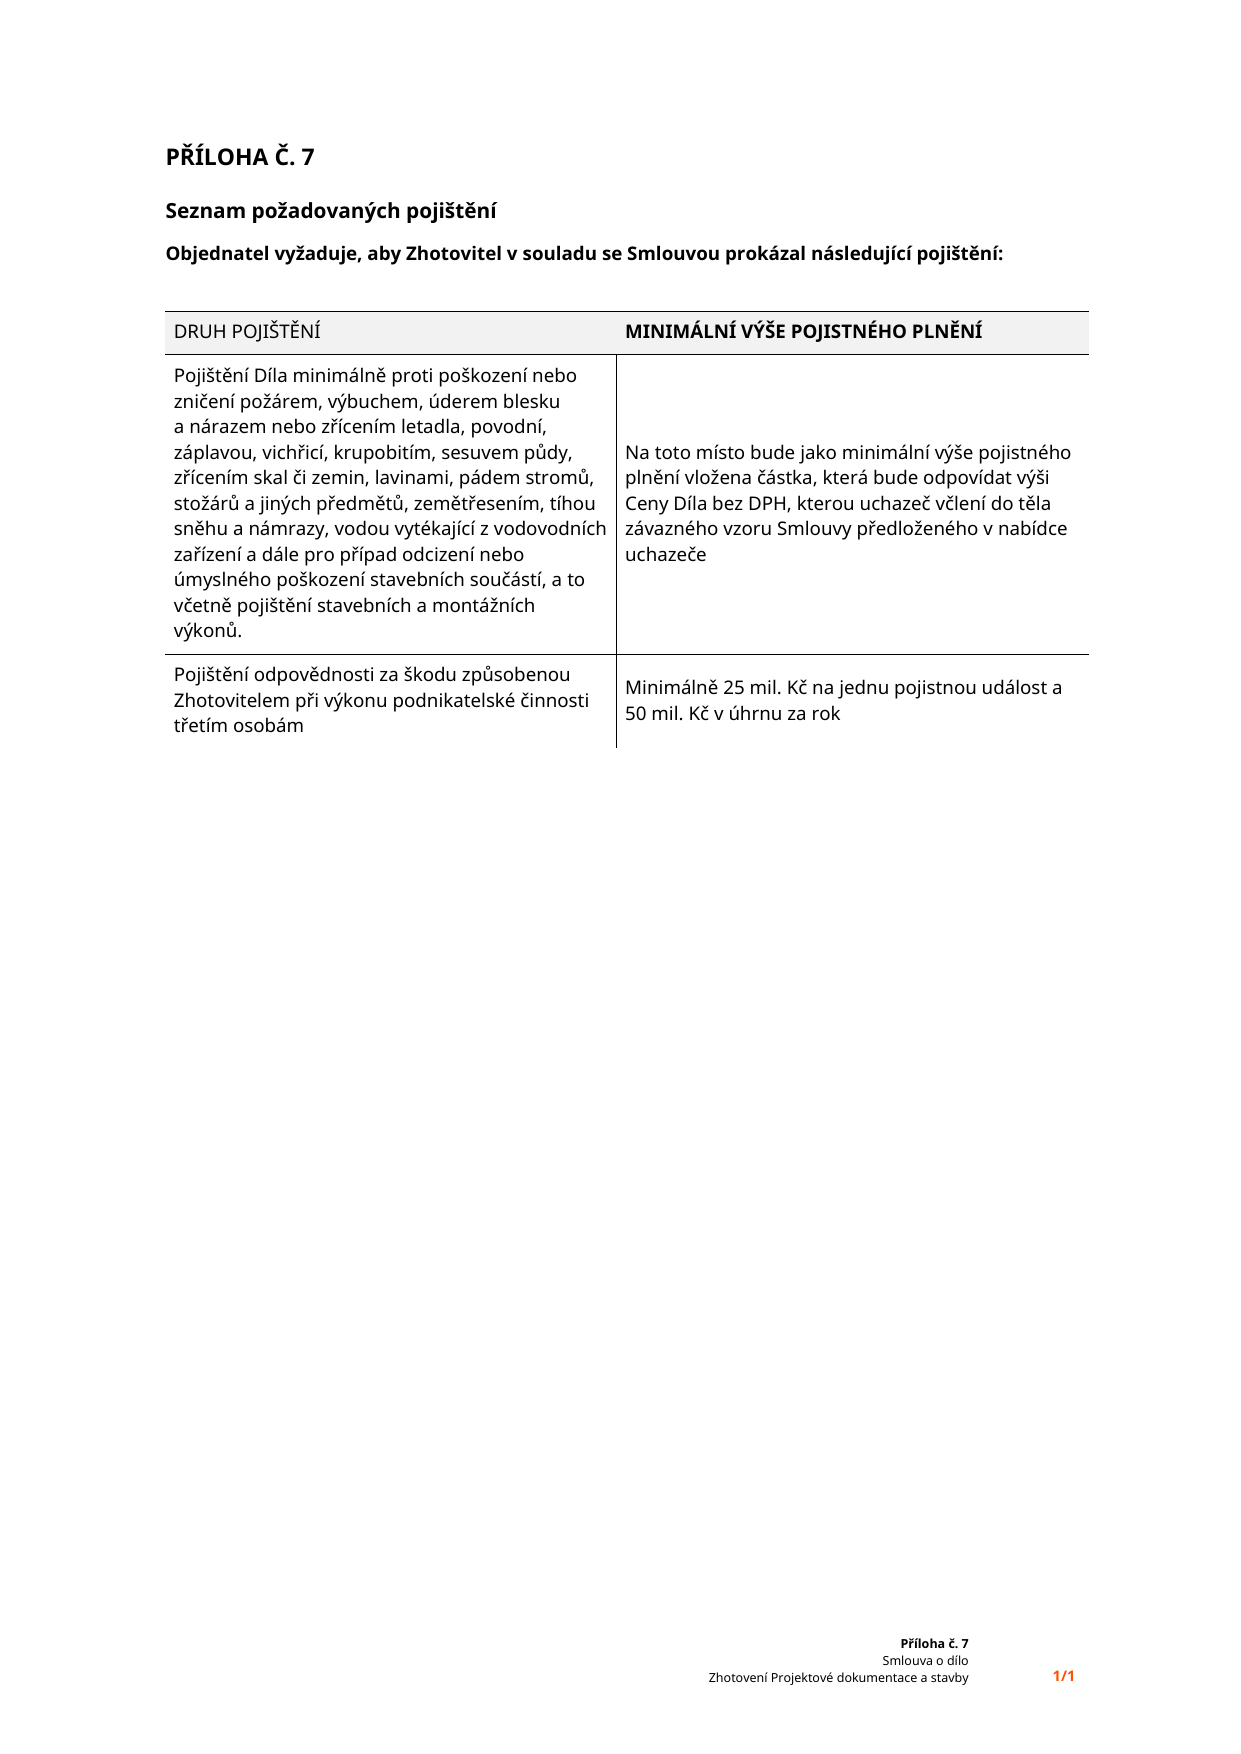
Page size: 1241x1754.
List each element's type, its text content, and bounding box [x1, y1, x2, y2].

table_cell Pojištění Díla minimálně proti poškození nebo zničení požárem, výbuchem, úderem blesku a nárazem nebo zřícením letadla, povodní, záplavou, vichřicí, krupobitím, sesuvem půdy, zřícením skal či zemin, lavinami, pádem stromů, stožárů a jiných předmětů, zemětřesením, tíhou sněhu a námrazy, vodou vytékající z vodovodních zařízení a dále pro případ odcizení nebo úmyslného poškození stavebních součástí, a to včetně pojištění stavebních a montážních výkonů. [165, 355, 616, 653]
text Příloha č. 7 [165, 141, 1075, 173]
text Objednatel vyžaduje, aby Zhotovitel v souladu se Smlouvou prokázal následující pojištění: [165, 240, 1075, 266]
table_cell Pojištění odpovědnosti za škodu způsobenou Zhotovitelem při výkonu podnikatelské činnosti třetím osobám [165, 655, 616, 748]
table_cell Na toto místo bude jako minimální výše pojistného plnění vložena částka, která bude odpovídat výši Ceny Díla bez DPH, kterou uchazeč včlení do těla závazného vzoru Smlouvy předloženého v nabídce uchazeče [617, 355, 1089, 653]
table_cell Minimálně 25 mil. Kč na jednu pojistnou událost a 50 mil. Kč v úhrnu za rok [617, 655, 1089, 748]
table_header DRUH POJIŠTĚNÍ [165, 312, 617, 354]
table_header MINIMÁLNÍ VÝŠE POJISTNÉHO PLNĚNÍ [617, 312, 1089, 354]
text Seznam požadovaných pojištění [165, 197, 1075, 225]
